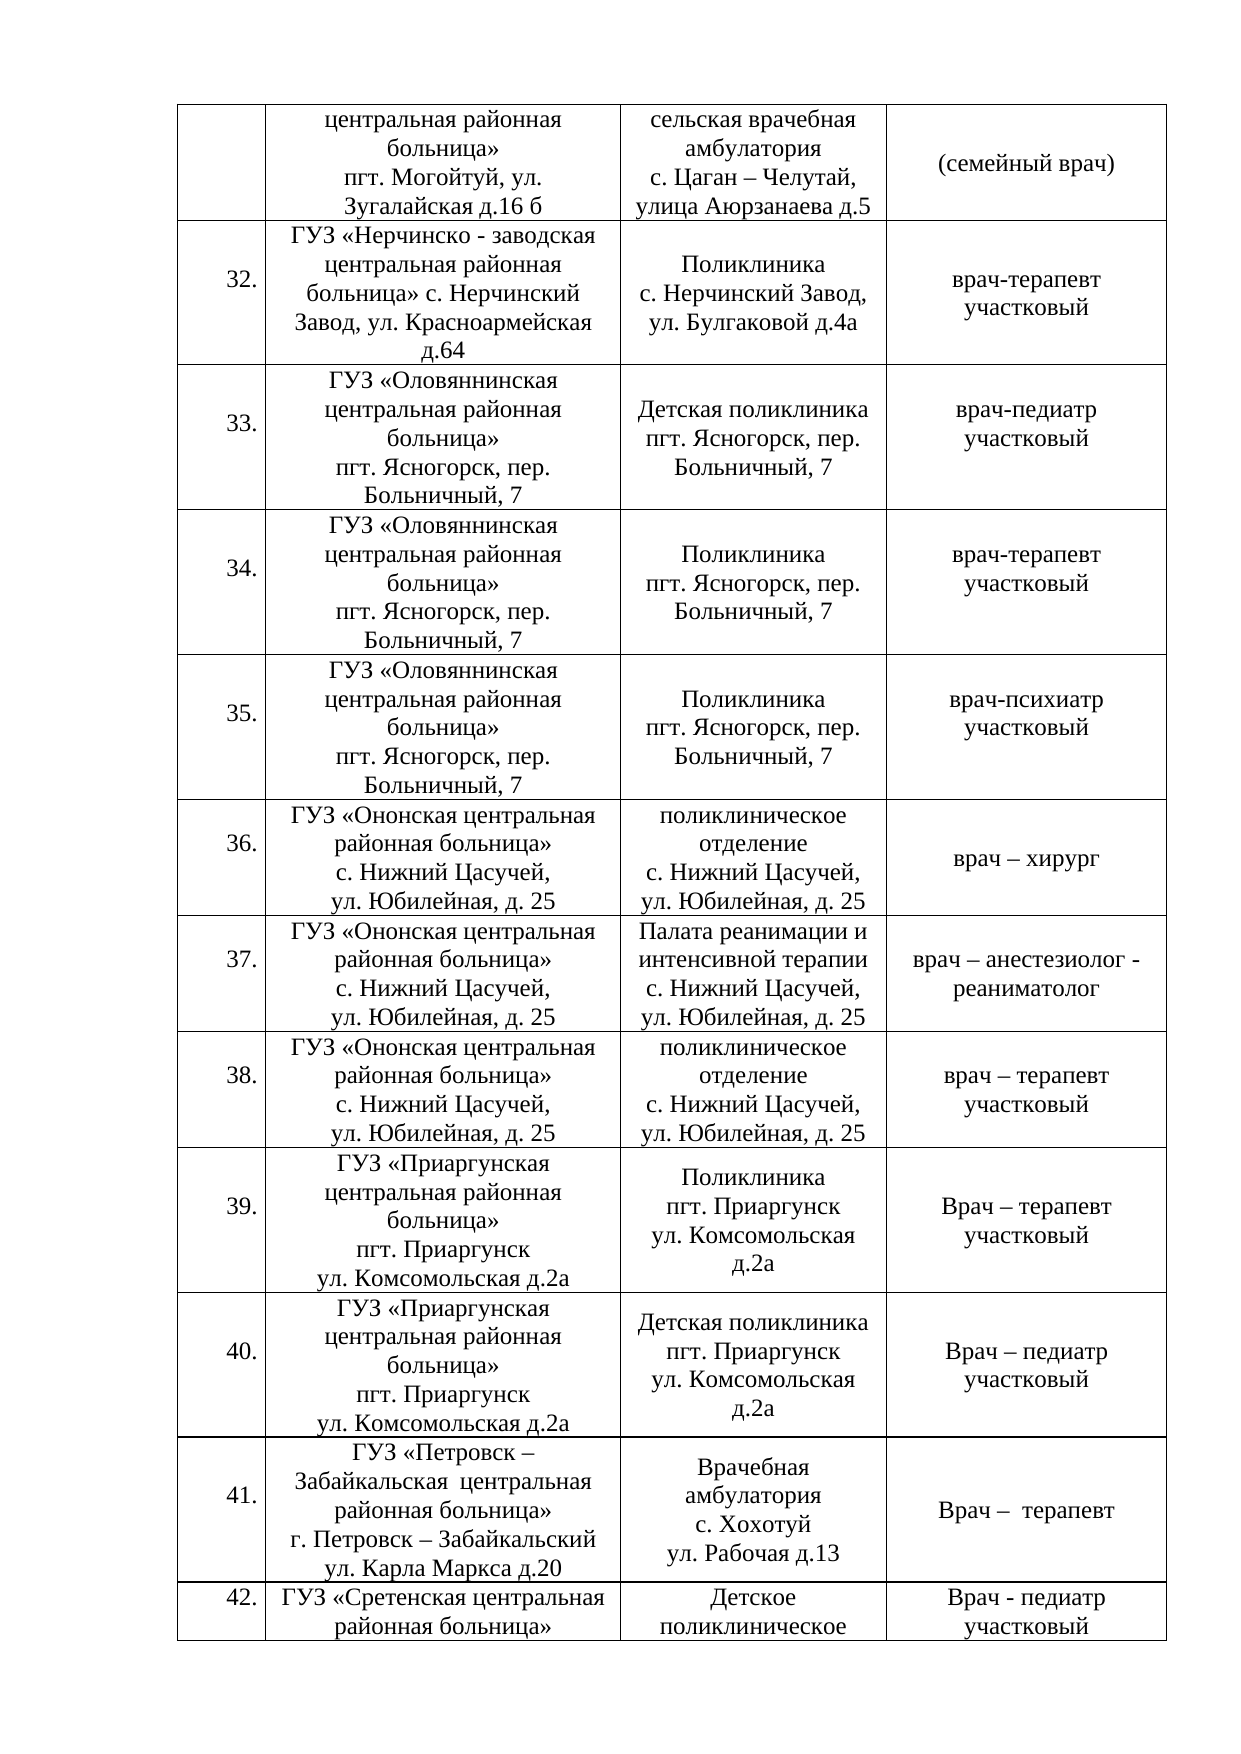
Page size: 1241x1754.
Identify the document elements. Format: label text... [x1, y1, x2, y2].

table_cell Палата реанимации и интенсивной терапии с. Нижний Цасучей, ул. Юбилейная, д. 25 [621, 916, 886, 1031]
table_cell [621, 105, 886, 219]
table_cell Врач – терапевт участковый [887, 1148, 1166, 1292]
table_cell [178, 655, 265, 799]
table_cell [178, 1438, 265, 1581]
table_cell Поликлиника пгт. Ясногорск, пер. Больничный, 7 [621, 510, 886, 654]
table_cell Поликлиника пгт. Приаргунск ул. Комсомольская д.2а [621, 1148, 886, 1292]
table_cell [178, 916, 265, 1031]
table_cell ГУЗ «Ононская центральная районная больница» с. Нижний Цасучей, ул. Юбилейная, д. 25 [266, 916, 620, 1031]
table_cell поликлиническое отделение с. Нижний Цасучей, ул. Юбилейная, д. 25 [621, 1032, 886, 1147]
table_cell ГУЗ «Оловяннинская центральная районная больница» пгт. Ясногорск, пер. Больничный, 7 [266, 655, 620, 799]
table_cell врач – анестезиолог - реаниматолог [887, 916, 1166, 1031]
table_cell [266, 1583, 620, 1640]
table_cell [178, 1148, 265, 1292]
table_cell ГУЗ «Ононская центральная районная больница» с. Нижний Цасучей, ул. Юбилейная, д. 25 [266, 800, 620, 915]
table_cell [178, 105, 265, 219]
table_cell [621, 1583, 886, 1640]
table_cell Врач – педиатр участковый [887, 1293, 1166, 1436]
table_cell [266, 105, 620, 219]
table_cell [178, 1032, 265, 1147]
table_cell Поликлиника с. Нерчинский Завод, ул. Булгаковой д.4а [621, 221, 886, 364]
table_cell [178, 800, 265, 915]
table_cell [178, 221, 265, 364]
table_cell ГУЗ «Оловяннинская центральная районная больница» пгт. Ясногорск, пер. Больничный, 7 [266, 510, 620, 654]
table_cell Детская поликлиника пгт. Приаргунск ул. Комсомольская д.2а [621, 1293, 886, 1436]
table_cell ГУЗ «Ононская центральная районная больница» с. Нижний Цасучей, ул. Юбилейная, д. 25 [266, 1032, 620, 1147]
table_cell врач-терапевт участковый [887, 221, 1166, 364]
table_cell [887, 105, 1166, 219]
table_cell Врач – терапевт [887, 1438, 1166, 1581]
table_cell поликлиническое отделение с. Нижний Цасучей, ул. Юбилейная, д. 25 [621, 800, 886, 915]
table_cell врач – хирург [887, 800, 1166, 915]
table_cell врач-терапевт участковый [887, 510, 1166, 654]
table_cell [178, 1293, 265, 1436]
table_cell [887, 1583, 1166, 1640]
table_cell [178, 510, 265, 654]
table_cell ГУЗ «Приаргунская центральная районная больница» пгт. Приаргунск ул. Комсомольская д.2а [266, 1293, 620, 1436]
table_cell Врачебная амбулатория с. Хохотуй ул. Рабочая д.13 [621, 1438, 886, 1581]
table_cell Поликлиника пгт. Ясногорск, пер. Больничный, 7 [621, 655, 886, 799]
table_cell ГУЗ «Петровск – Забайкальская центральная районная больница» г. Петровск – Забайкальский ул. Карла Маркса д.20 [266, 1438, 620, 1581]
table_cell врач-педиатр участковый [887, 365, 1166, 509]
table_cell ГУЗ «Нерчинско - заводская центральная районная больница» с. Нерчинский Завод, ул. Красноармейская д.64 [266, 221, 620, 364]
table_cell ГУЗ «Приаргунская центральная районная больница» пгт. Приаргунск ул. Комсомольская д.2а [266, 1148, 620, 1292]
table_cell [178, 365, 265, 509]
table_cell Детская поликлиника пгт. Ясногорск, пер. Больничный, 7 [621, 365, 886, 509]
table_cell ГУЗ «Оловяннинская центральная районная больница» пгт. Ясногорск, пер. Больничный, 7 [266, 365, 620, 509]
table_cell врач-психиатр участковый [887, 655, 1166, 799]
table_cell [178, 1583, 265, 1640]
table_cell врач – терапевт участковый [887, 1032, 1166, 1147]
